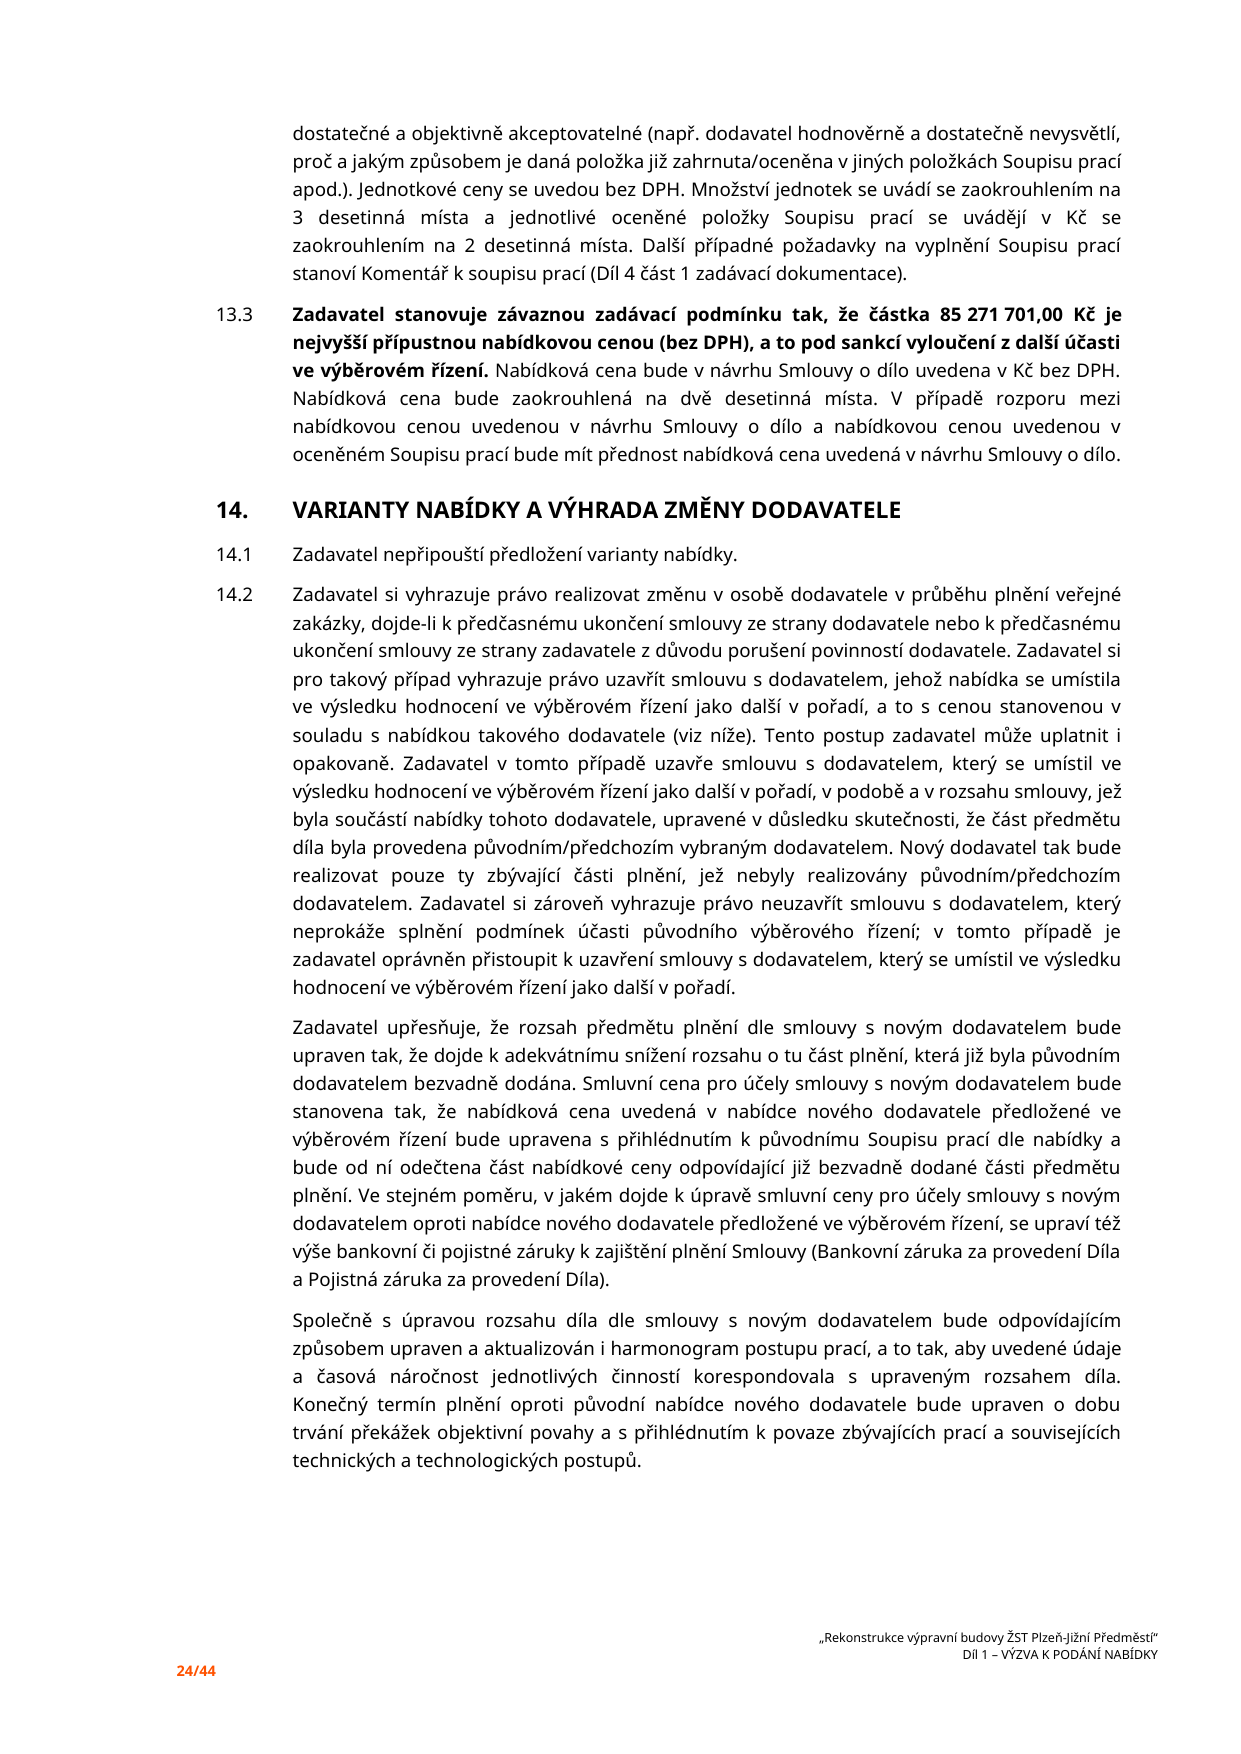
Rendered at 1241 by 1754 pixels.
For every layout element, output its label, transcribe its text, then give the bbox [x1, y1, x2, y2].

text Zadavatel nepřipouští předložení varianty nabídky. [216, 541, 1122, 567]
text Zadavatel si vyhrazuje právo realizovat změnu v osobě dodavatele v průběhu plnění veřejné zakázky, dojde-li k předčasnému ukončení smlouvy ze strany dodavatele nebo k předčasnému ukončení smlouvy ze strany zadavatele z důvodu porušení povinností dodavatele. Zadavatel si pro takový případ vyhrazuje právo uzavřít smlouvu s dodavatelem, jehož nabídka se umístila ve výsledku hodnocení ve výběrovém řízení jako další v pořadí, a to s cenou stanovenou v souladu s nabídkou takového dodavatele (viz níže). Tento postup zadavatel může uplatnit i opakovaně. Zadavatel v tomto případě uzavře smlouvu s dodavatelem, který se umístil ve výsledku hodnocení ve výběrovém řízení jako další v pořadí, v podobě a v rozsahu smlouvy, jež byla součástí nabídky tohoto dodavatele, upravené v důsledku skutečnosti, že část předmětu díla byla provedena původním/předchozím vybraným dodavatelem. Nový dodavatel tak bude realizovat pouze ty zbývající části plnění, jež nebyly realizovány původním/předchozím dodavatelem. Zadavatel si zároveň vyhrazuje právo neuzavřít smlouvu s dodavatelem, který neprokáže splnění podmínek účasti původního výběrového řízení; v tomto případě je zadavatel oprávněn přistoupit k uzavření smlouvy s dodavatelem, který se umístil ve výsledku hodnocení ve výběrovém řízení jako další v pořadí. [216, 582, 1122, 999]
list Společně s úpravou rozsahu díla dle smlouvy s novým dodavatelem bude odpovídajícím způsobem upraven a aktualizován i harmonogram postupu prací, a to tak, aby uvedené údaje a časová náročnost jednotlivých činností korespondovala s upraveným rozsahem díla. Konečný termín plnění oproti původní nabídce nového dodavatele bude upraven o dobu trvání překážek objektivní povahy a s přihlédnutím k povaze zbývajících prací a souvisejících technických a technologických postupů. [292, 1307, 1122, 1473]
text Zadavatel stanovuje závaznou zadávací podmínku tak, že částka 85 271 701,00 Kč je nejvyšší přípustnou nabídkovou cenou (bez DPH), a to pod sankcí vyloučení z další účasti ve výběrovém řízení. Nabídková cena bude v návrhu Smlouvy o dílo uvedena v Kč bez DPH. Nabídková cena bude zaokrouhlená na dvě desetinná místa. V případě rozporu mezi nabídkovou cenou uvedenou v návrhu Smlouvy o dílo a nabídkovou cenou uvedenou v oceněném Soupisu prací bude mít přednost nabídková cena uvedená v návrhu Smlouvy o dílo. [216, 301, 1122, 467]
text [216, 121, 1122, 286]
text VARIANTY NABÍDKY A VÝHRADA ZMĚNY DODAVATELE [216, 494, 1122, 526]
list Zadavatel upřesňuje, že rozsah předmětu plnění dle smlouvy s novým dodavatelem bude upraven tak, že dojde k adekvátnímu snížení rozsahu o tu část plnění, která již byla původním dodavatelem bezvadně dodána. Smluvní cena pro účely smlouvy s novým dodavatelem bude stanovena tak, že nabídková cena uvedená v nabídce nového dodavatele předložené ve výběrovém řízení bude upravena s přihlédnutím k původnímu Soupisu prací dle nabídky a bude od ní odečtena část nabídkové ceny odpovídající již bezvadně dodané části předmětu plnění. Ve stejném poměru, v jakém dojde k úpravě smluvní ceny pro účely smlouvy s novým dodavatelem oproti nabídce nového dodavatele předložené ve výběrovém řízení, se upraví též výše bankovní či pojistné záruky k zajištění plnění Smlouvy (Bankovní záruka za provedení Díla a Pojistná záruka za provedení Díla). [292, 1014, 1122, 1292]
